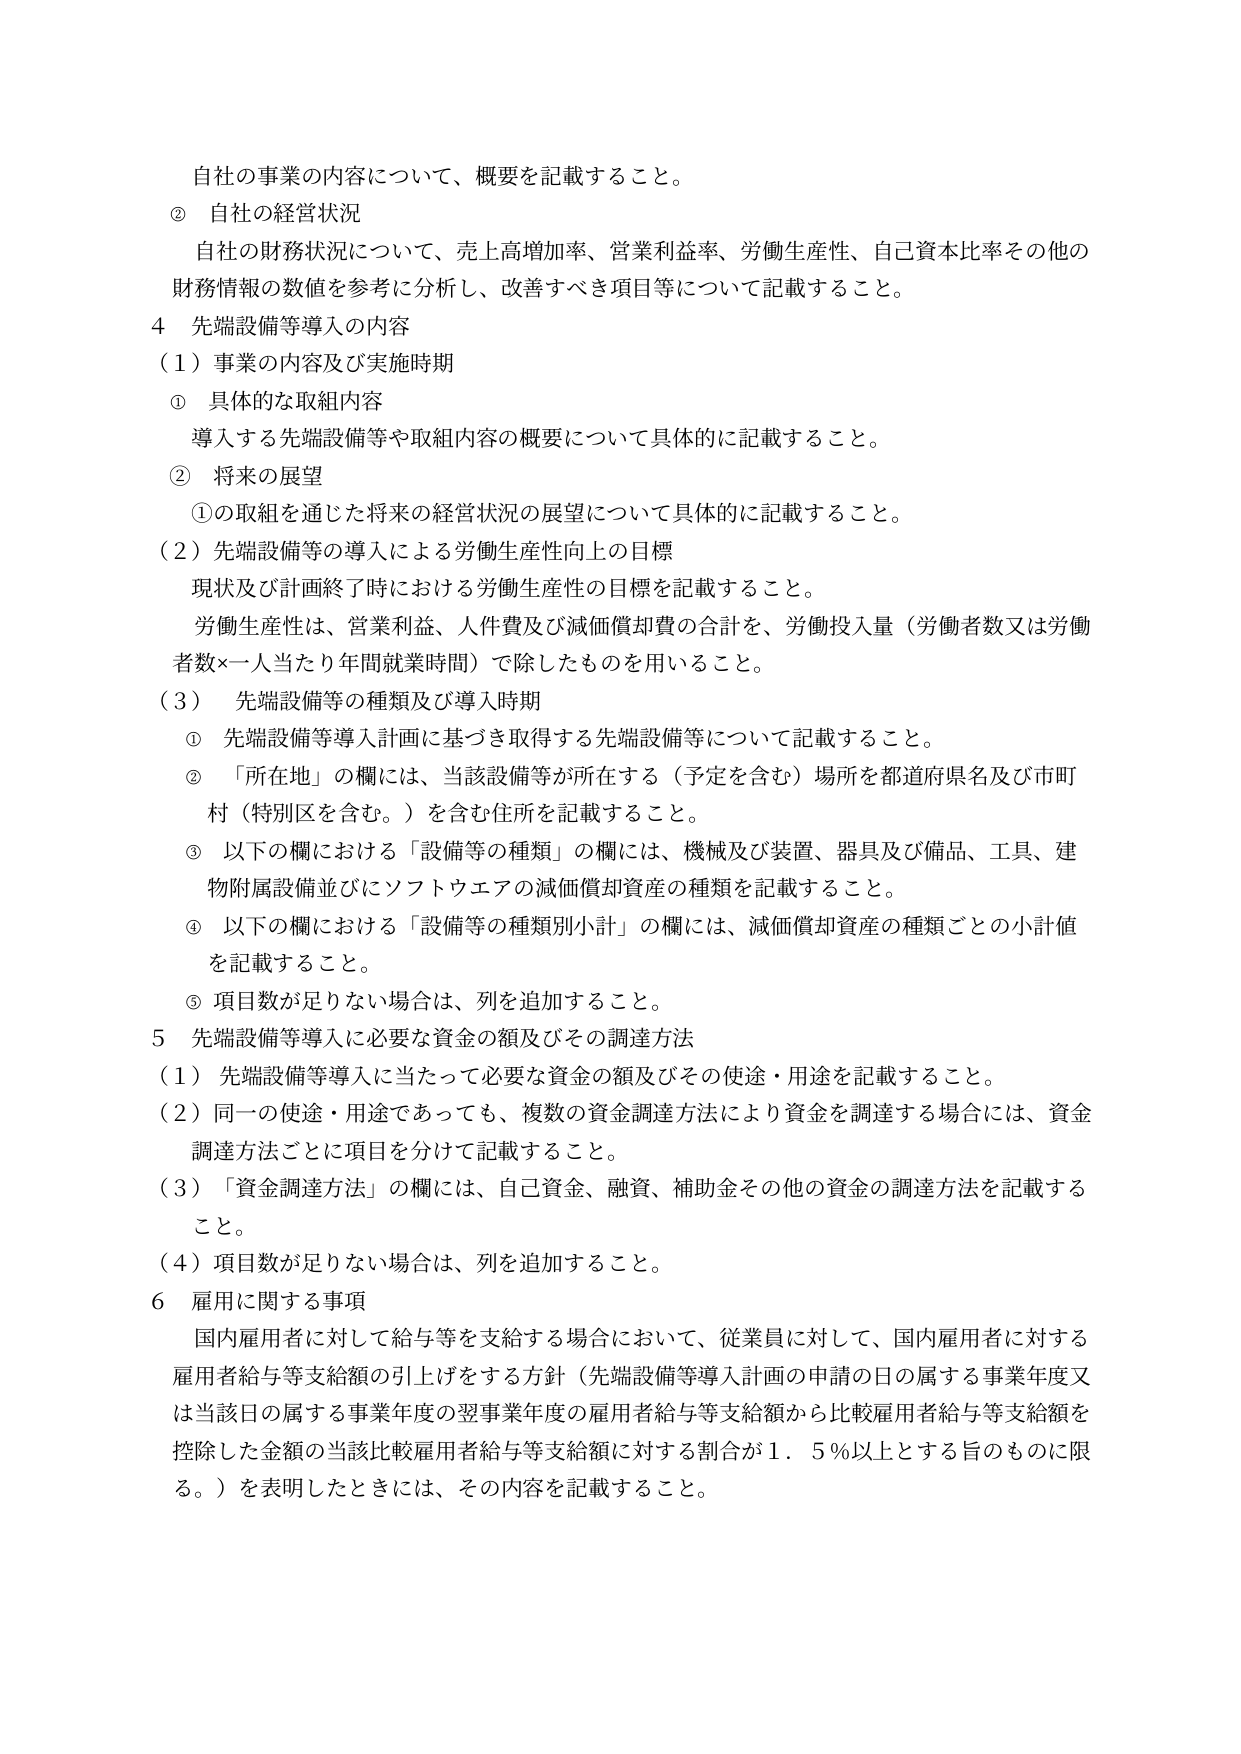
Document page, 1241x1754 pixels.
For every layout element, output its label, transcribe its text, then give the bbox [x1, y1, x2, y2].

text ５ 先端設備等導入に必要な資金の額及びその調達方法 [148, 1018, 1092, 1056]
text （３） 先端設備等の種類及び導入時期 [148, 681, 1092, 718]
text ⑤ 項目数が足りない場合は、列を追加すること。 [185, 981, 1092, 1018]
text 自社の事業の内容について、概要を記載すること。 [148, 156, 1092, 193]
text （１） 先端設備等導入に当たって必要な資金の額及びその使途・用途を記載すること。 [148, 1056, 1092, 1093]
text 自社の財務状況について、売上高増加率、営業利益率、労働生産性、自己資本比率その他の財務情報の数値を参考に分析し、改善すべき項目等について記載すること。 [173, 231, 1092, 306]
text ② 自社の経営状況 [148, 193, 1092, 231]
text （２）同一の使途・用途であっても、複数の資金調達方法により資金を調達する場合には、資金調達方法ごとに項目を分けて記載すること。 [148, 1093, 1092, 1168]
text ② 「所在地」の欄には、当該設備等が所在する（予定を含む）場所を都道府県名及び市町村（特別区を含む。）を含む住所を記載すること。 [185, 756, 1092, 831]
text ② 将来の展望 [148, 456, 1092, 493]
text ①の取組を通じた将来の経営状況の展望について具体的に記載すること。 [148, 493, 1092, 531]
text （２）先端設備等の導入による労働生産性向上の目標 [148, 531, 1092, 568]
text 導入する先端設備等や取組内容の概要について具体的に記載すること。 [148, 418, 1092, 456]
text 労働生産性は、営業利益、人件費及び減価償却費の合計を、労働投入量（労働者数又は労働者数×一人当たり年間就業時間）で除したものを用いること。 [173, 606, 1092, 681]
text ① 先端設備等導入計画に基づき取得する先端設備等について記載すること。 [185, 718, 1092, 756]
text 現状及び計画終了時における労働生産性の目標を記載すること。 [148, 568, 1092, 606]
text （１）事業の内容及び実施時期 [148, 343, 1092, 381]
text ６ 雇用に関する事項 [148, 1281, 1092, 1318]
text ① 具体的な取組内容 [148, 381, 1092, 418]
text ③ 以下の欄における「設備等の種類」の欄には、機械及び装置、器具及び備品、工具、建物附属設備並びにソフトウエアの減価償却資産の種類を記載すること。 [185, 831, 1092, 906]
text （４）項目数が足りない場合は、列を追加すること。 [148, 1243, 1092, 1281]
text 国内雇用者に対して給与等を支給する場合において、従業員に対して、国内雇用者に対する雇用者給与等支給額の引上げをする方針（先端設備等導入計画の申請の日の属する事業年度又は当該日の属する事業年度の翌事業年度の雇用者給与等支給額から比較雇用者給与等支給額を控除した金額の当該比較雇用者給与等支給額に対する割合が１．５％以上とする旨のものに限る。）を表明したときには、その内容を記載すること。 [173, 1318, 1092, 1506]
text ４ 先端設備等導入の内容 [148, 306, 1092, 343]
text （３）「資金調達方法」の欄には、自己資金、融資、補助金その他の資金の調達方法を記載すること。 [148, 1168, 1092, 1243]
text ④ 以下の欄における「設備等の種類別小計」の欄には、減価償却資産の種類ごとの小計値を記載すること。 [185, 906, 1092, 981]
